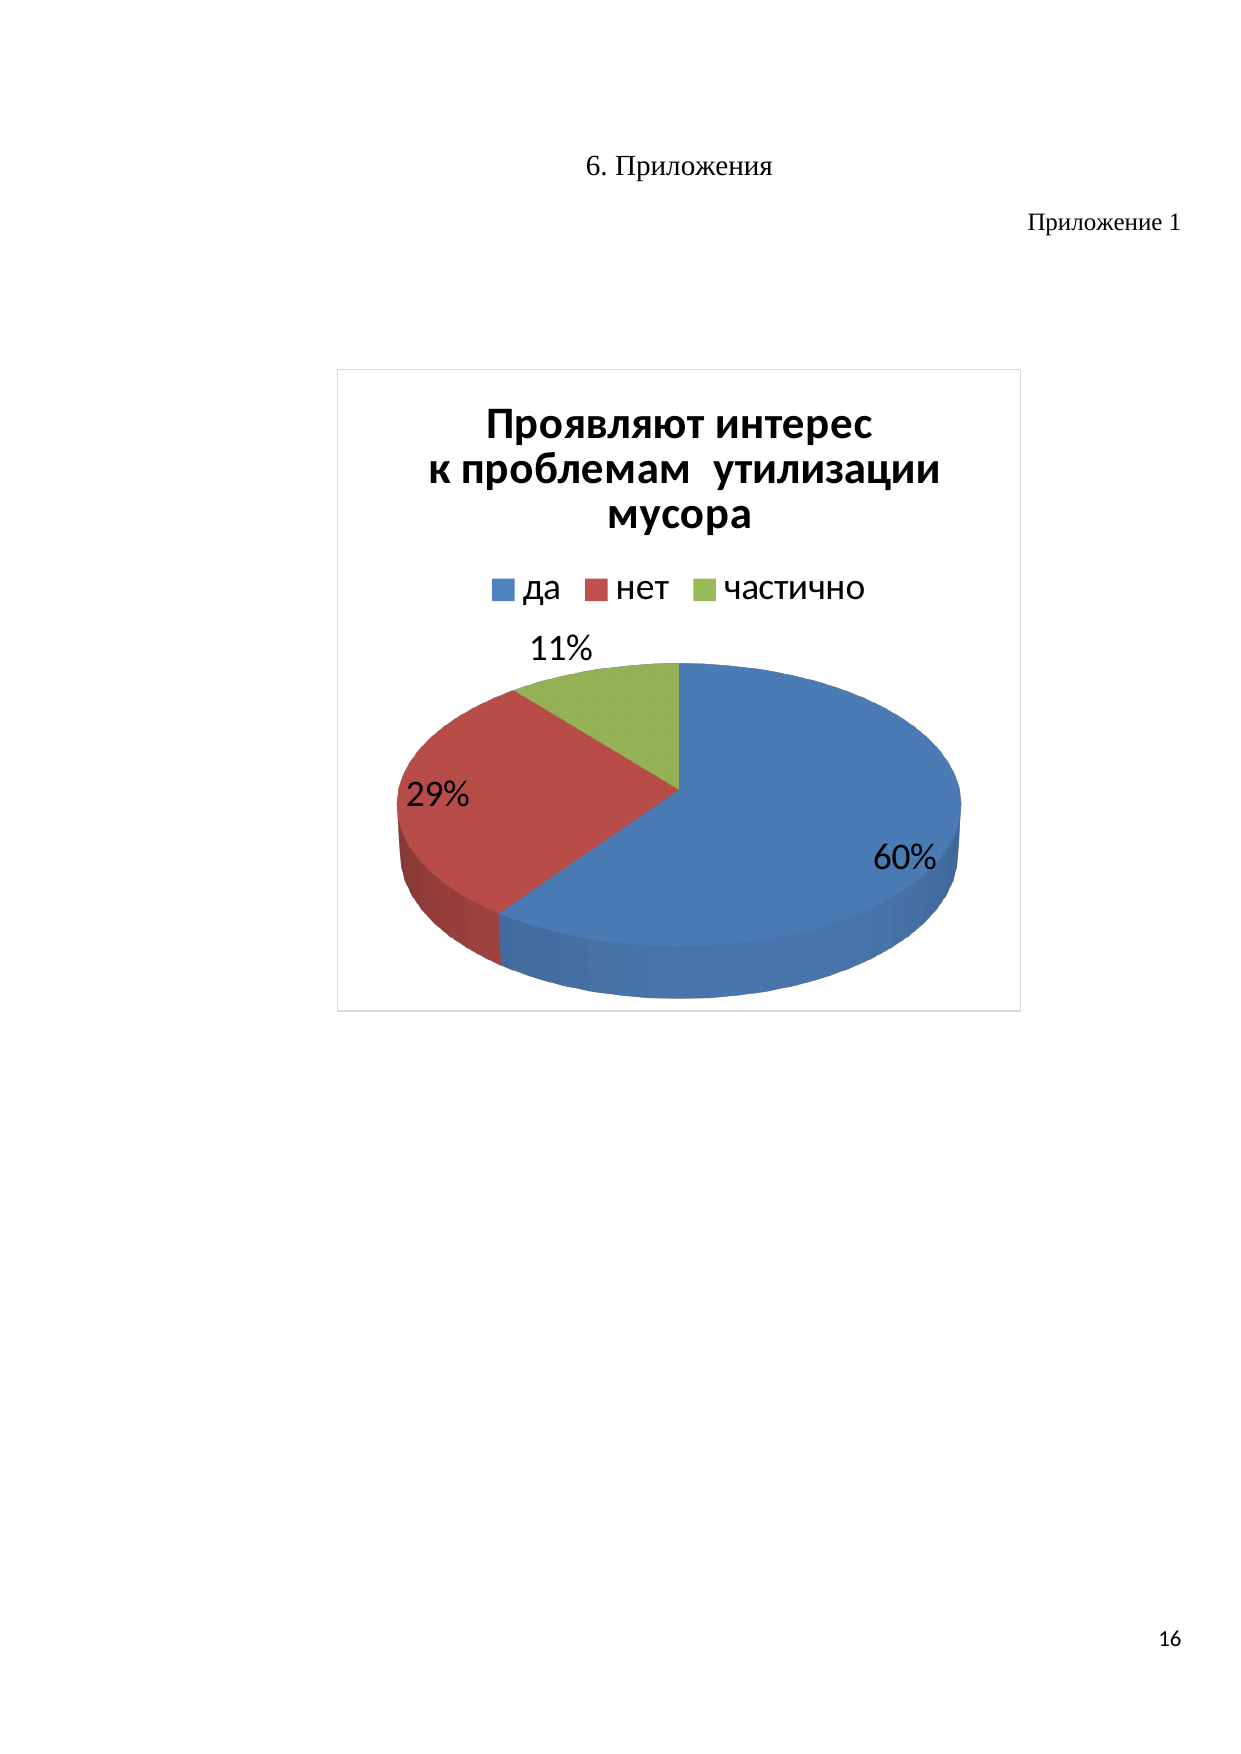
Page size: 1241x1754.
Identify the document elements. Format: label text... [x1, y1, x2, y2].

text 6. Приложения [177, 148, 1181, 181]
text Приложение 1 [177, 207, 1181, 236]
